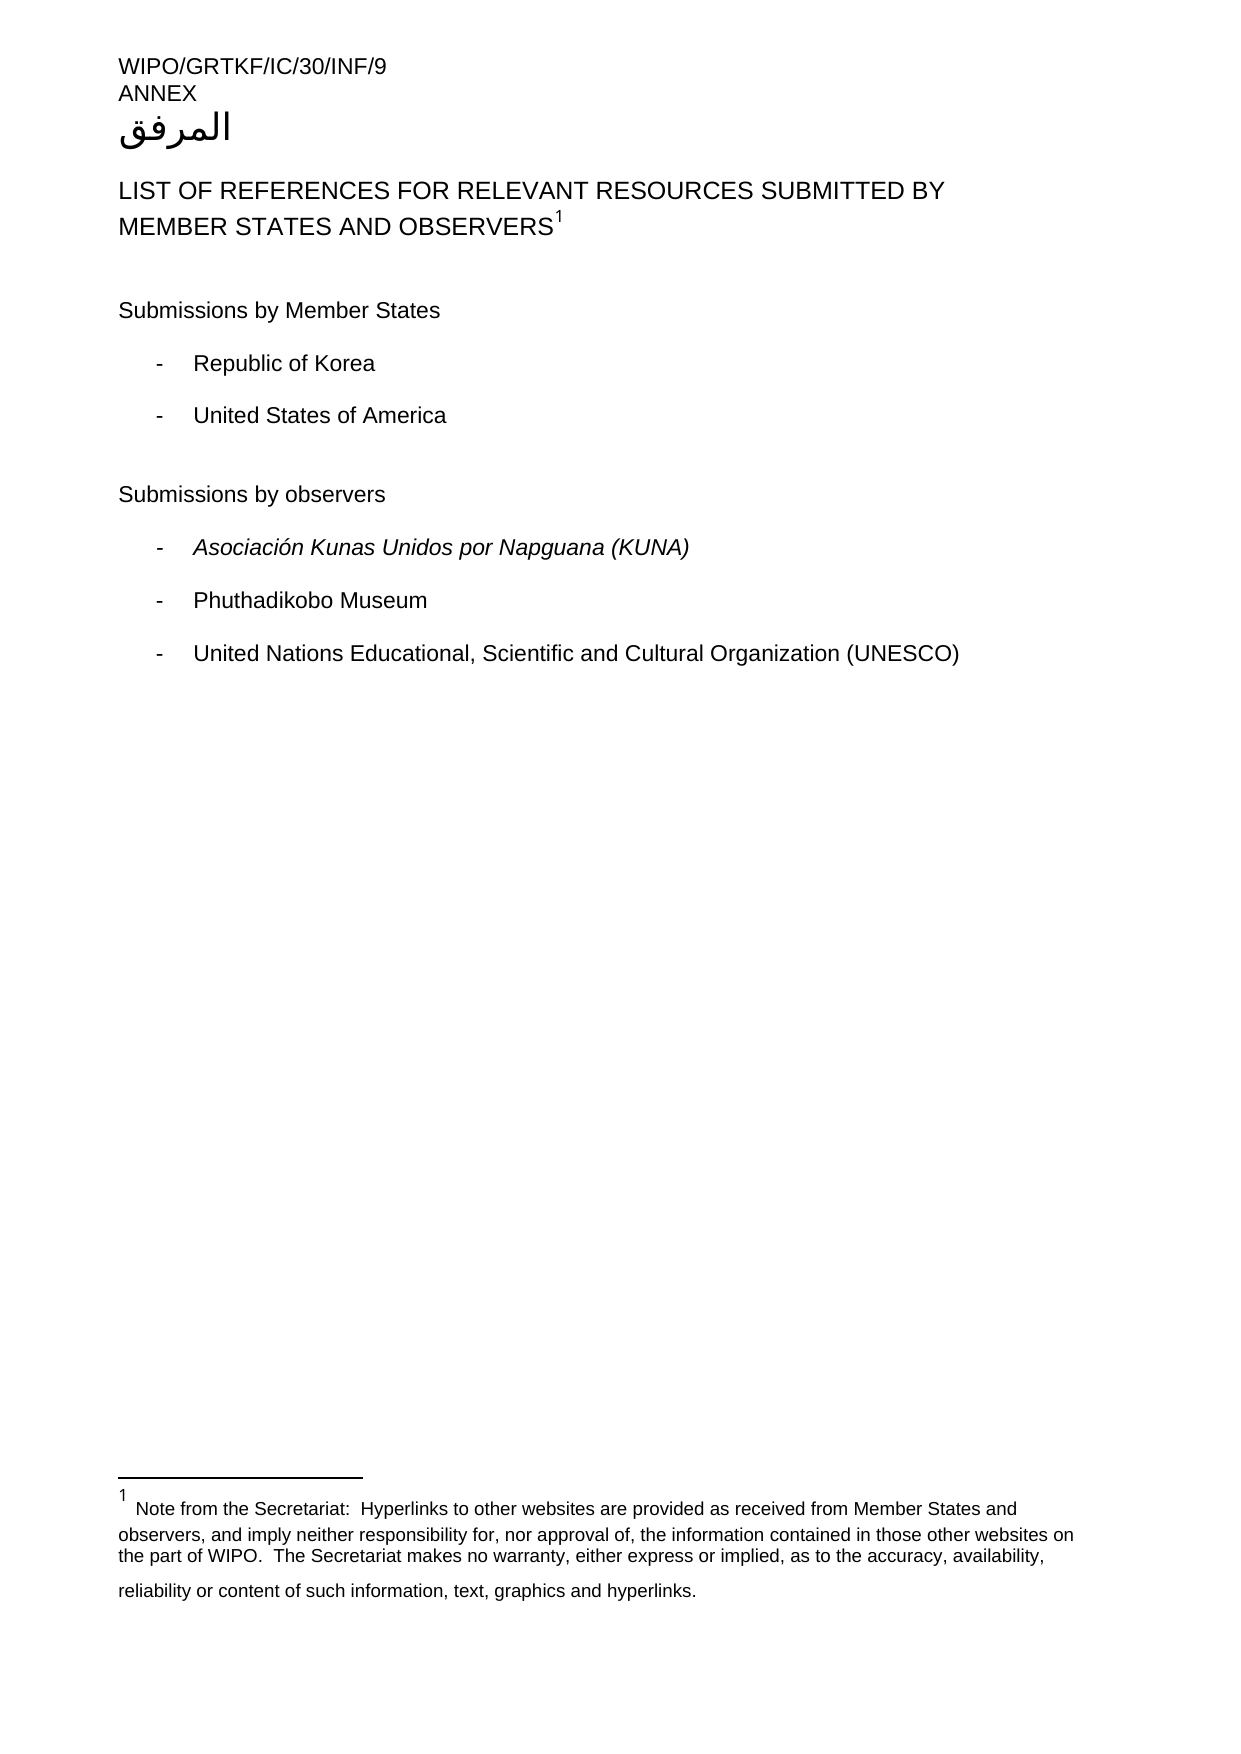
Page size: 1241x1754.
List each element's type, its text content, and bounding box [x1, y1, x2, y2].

list Republic of Korea [156, 350, 1092, 376]
list Asociación Kunas Unidos por Napguana (KUNA) [156, 534, 1092, 561]
text Submissions by Member States [118, 297, 1092, 323]
text List of references for relevant RESOURCES submitted by member states and observers [118, 176, 1092, 244]
list United States of America [156, 402, 1092, 429]
list United Nations Educational, Scientific and Cultural Organization (UNESCO) [156, 639, 1092, 666]
list Phuthadikobo Museum [156, 587, 1092, 613]
text Submissions by observers [118, 481, 1092, 508]
